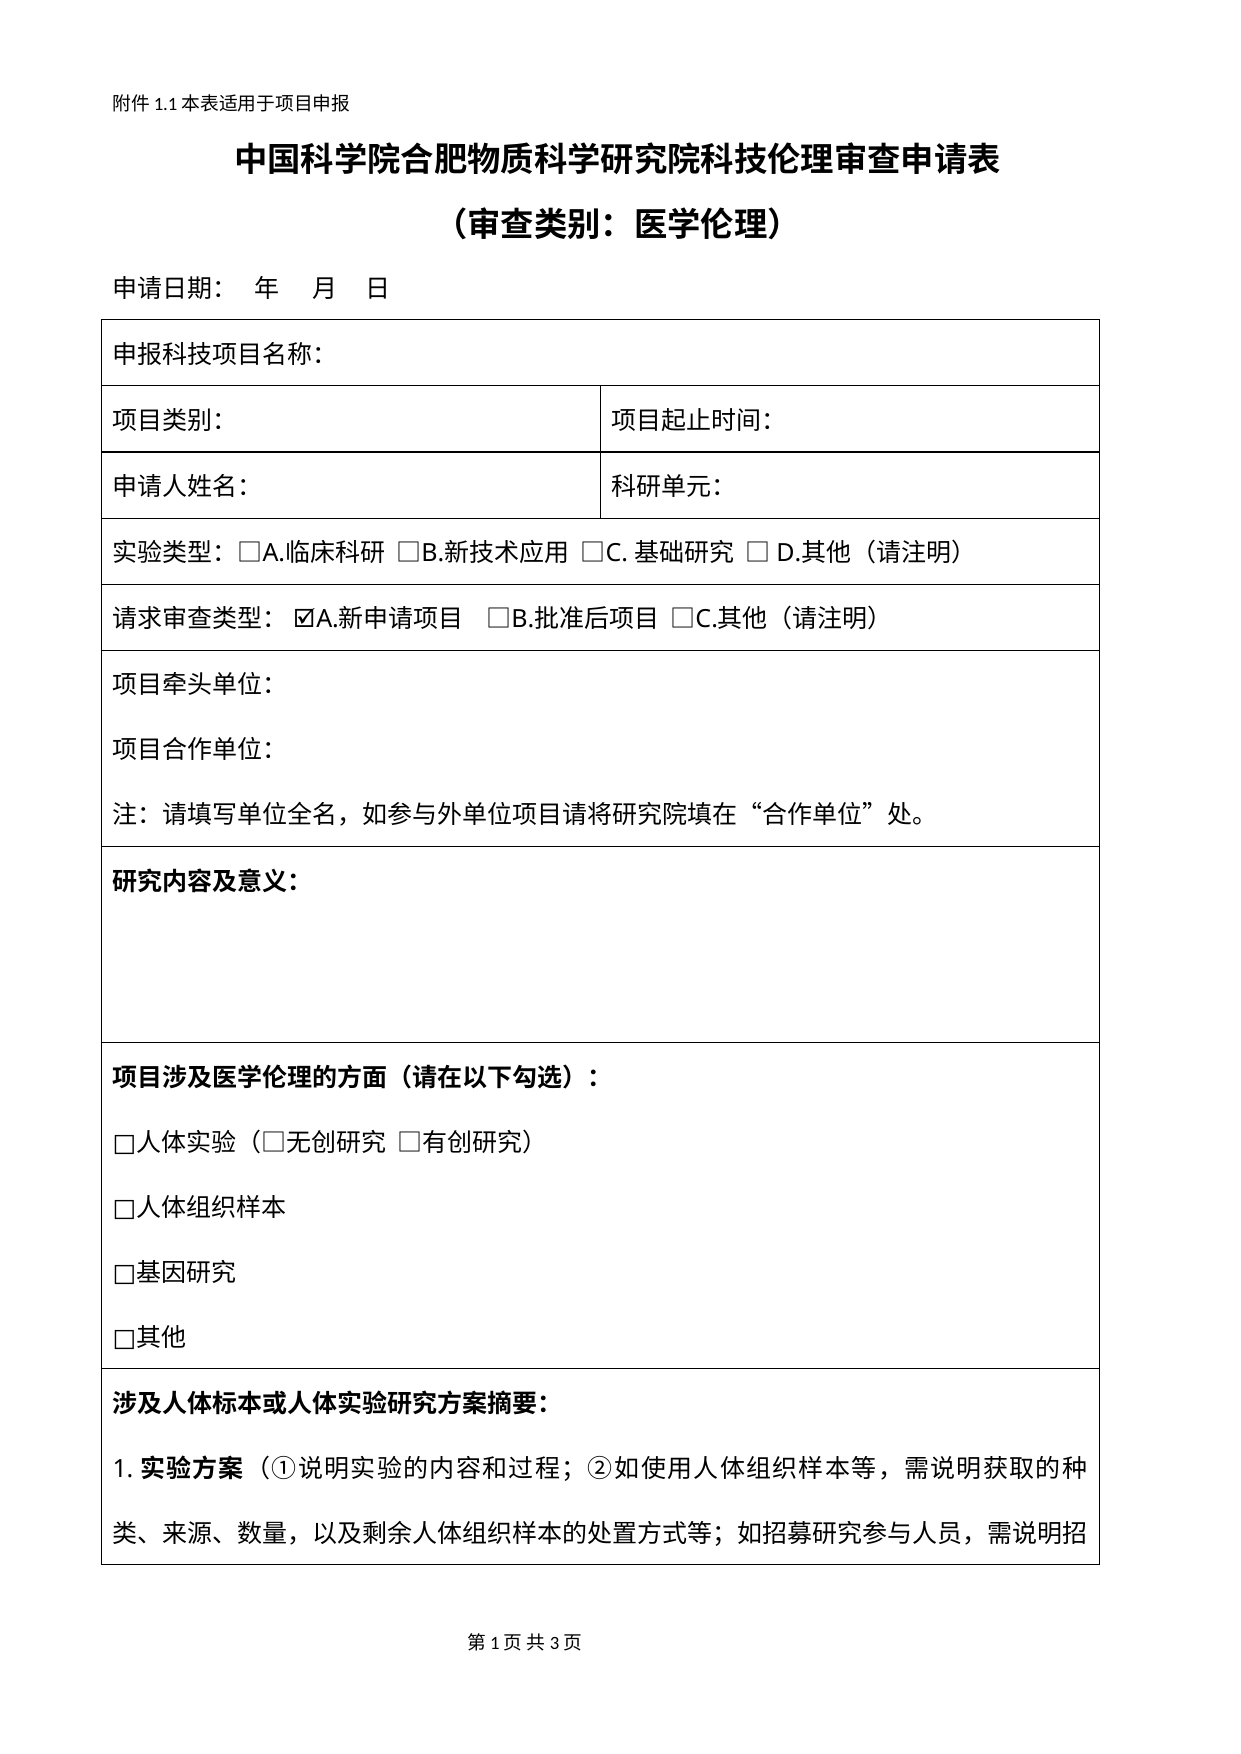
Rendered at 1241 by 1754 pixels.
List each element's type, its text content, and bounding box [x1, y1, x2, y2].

table_cell 项目类别： [102, 386, 600, 451]
table_cell 请求审查类型： A.新申请项目 □B.批准后项目 □C.其他（请注明） [102, 585, 1099, 649]
text 中国科学院合肥物质科学研究院科技伦理审查申请表 [112, 124, 1122, 189]
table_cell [102, 1369, 1099, 1564]
table_cell 项目起止时间： [601, 386, 1099, 451]
table_cell 项目牵头单位： 项目合作单位： 注：请填写单位全名，如参与外单位项目请将研究院填在“合作单位”处。 [102, 651, 1099, 846]
table_cell 实验类型：□A.临床科研 □B.新技术应用 □C. 基础研究 □ D.其他（请注明） [102, 519, 1099, 583]
table_cell 研究内容及意义： [102, 847, 1099, 1042]
text 申请日期： 年 月 日 [112, 254, 1122, 319]
text （审查类别：医学伦理） [112, 189, 1122, 254]
table_cell 项目涉及医学伦理的方面（请在以下勾选）： □人体实验（□无创研究 □有创研究） □人体组织样本 □基因研究 □其他 [102, 1043, 1099, 1368]
table_cell 科研单元： [601, 453, 1099, 517]
table_cell 申请人姓名： [102, 453, 600, 517]
table_header 申报科技项目名称： [102, 320, 1099, 385]
